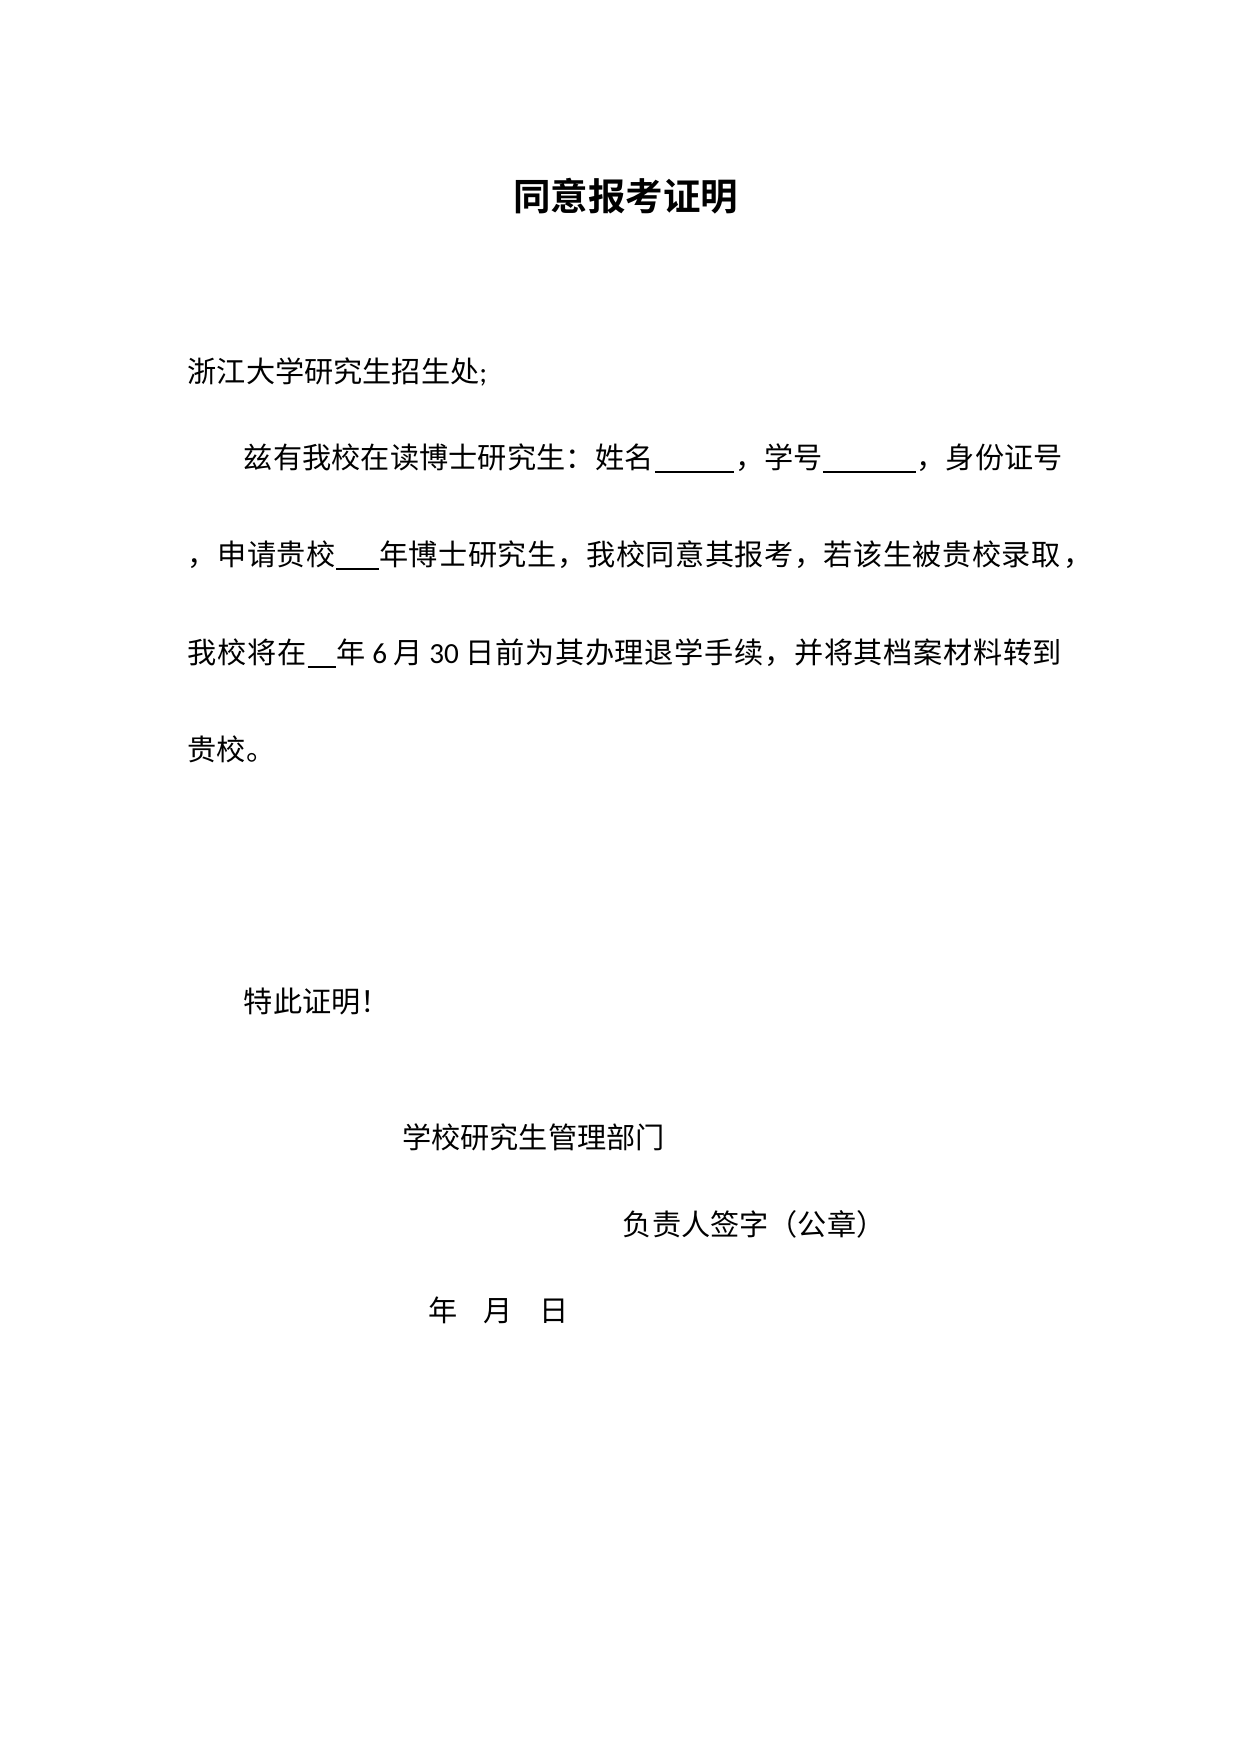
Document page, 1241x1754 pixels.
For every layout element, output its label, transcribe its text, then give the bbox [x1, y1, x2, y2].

text 同意报考证明 [187, 162, 1063, 227]
text 年 月 日 [187, 1276, 1063, 1341]
text 兹有我校在读博士研究生：姓名 ，学号 ，身份证号 ，申请贵校 年博士研究生，我校同意其报考，若该生被贵校录取，我校将在 年6月30日前为其办理退学手续，并将其档案材料转到贵校。 [187, 423, 1063, 781]
text 浙江大学研究生招生处; [187, 337, 1063, 402]
text 学校研究生管理部门 [187, 1104, 1063, 1169]
text 特此证明！ [187, 967, 1063, 1032]
text 负责人签字（公章） [187, 1190, 1063, 1255]
